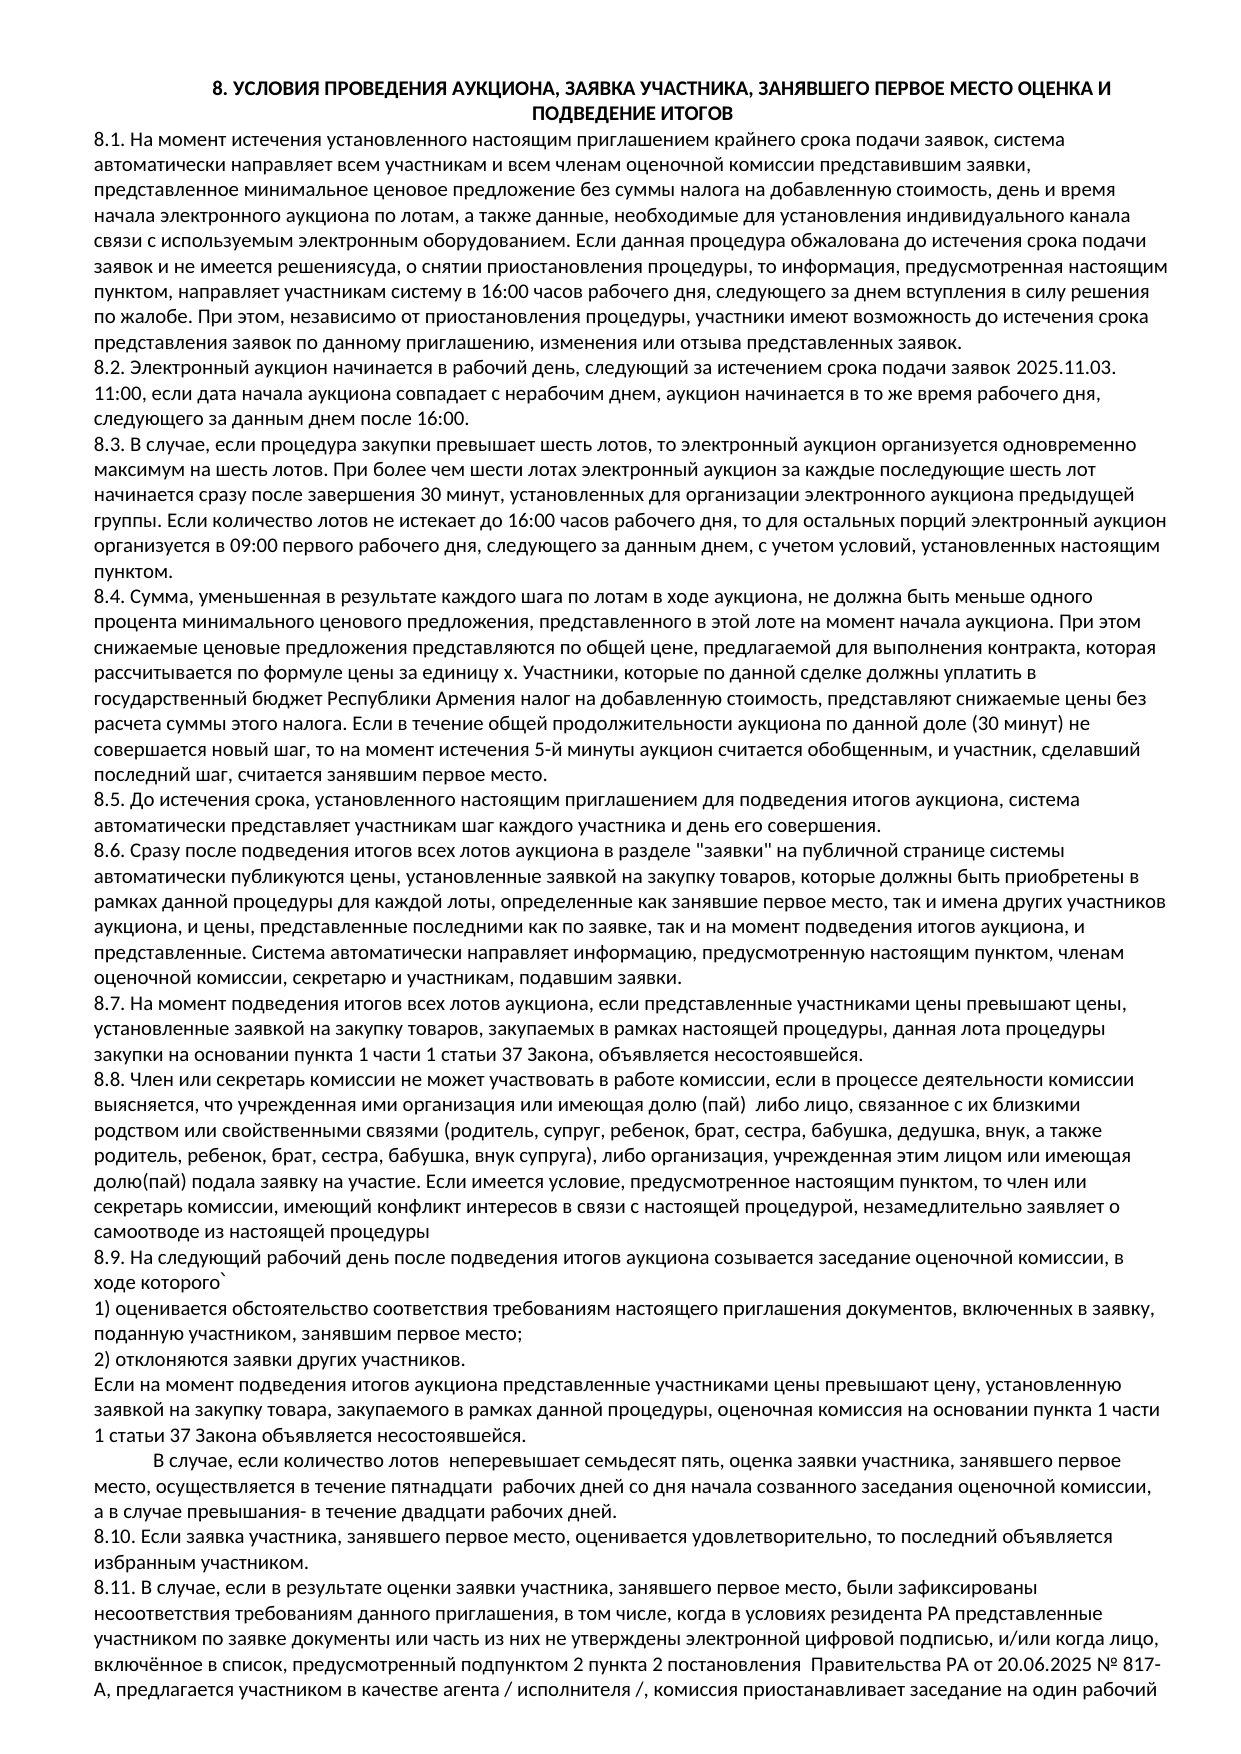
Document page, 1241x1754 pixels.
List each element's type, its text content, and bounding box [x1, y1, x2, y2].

text 1) оценивается обстоятельство соответствия требованиям настоящего приглашения документов, включенных в заявку, поданную участником, занявшим первое место; [94, 1295, 1171, 1346]
text 8.7. На момент подведения итогов всех лотов аукциона, если представленные участниками цены превышают цены, установленные заявкой на закупку товаров, закупаемых в рамках настоящей процедуры, данная лота процедуры закупки на основании пункта 1 части 1 статьи 37 Закона, объявляется несостоявшейся. [94, 990, 1171, 1066]
text В случае, если количество лотов неперевышает семьдесят пять, оценка заявки участника, занявшего первое место, осуществляется в течение пятнадцати рабочих дней со дня начала созванного заседания оценочной комиссии, а в случае превышания- в течение двадцати рабочих дней. [94, 1447, 1171, 1524]
text 8.3. В случае, если процедура закупки превышает шесть лотов, то электронный аукцион организуется одновременно максимум на шесть лотов. При более чем шести лотах электронный аукцион за каждые последующие шесть лот начинается сразу после завершения 30 минут, установленных для организации электронного аукциона предыдущей группы. Если количество лотов не истекает до 16:00 часов рабочего дня, то для остальных порций электронный аукцион организуется в 09:00 первого рабочего дня, следующего за данным днем, с учетом условий, установленных настоящим пунктом. [94, 431, 1171, 583]
text 8.10. Если заявка участника, занявшего первое место, оценивается удовлетворительно, то последний объявляется избранным участником. [94, 1524, 1171, 1574]
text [94, 1574, 1171, 1702]
text 8.5. До истечения срока, установленного настоящим приглашением для подведения итогов аукциона, система автоматически представляет участникам шаг каждого участника и день его совершения. [94, 787, 1171, 837]
text Если на момент подведения итогов аукциона представленные участниками цены превышают цену, установленную заявкой на закупку товара, закупаемого в рамках данной процедуры, оценочная комиссия на основании пункта 1 части 1 статьи 37 Закона объявляется несостоявшейся. [94, 1371, 1171, 1447]
text 8.2. Электронный аукцион начинается в рабочий день, следующий за истечением срока подачи заявок 2025.11.03. 11:00 , если дата начала аукциона совпадает с нерабочим днем, аукцион начинается в то же время рабочего дня, следующего за данным днем после 16:00. [94, 354, 1171, 431]
text 8.8. Член или секретарь комиссии не может участвовать в работе комиссии, если в процессе деятельности комиссии выясняется, что учрежденная ими организация или имеющая долю (пай) либо лицо, связанное с их близкими родством или свойственными связями (родитель, супруг, ребенок, брат, сестра, бабушка, дедушка, внук, а также родитель, ребенок, брат, сестра, бабушка, внук супруга), либо организация, учрежденная этим лицом или имеющая долю(пай) подала заявку на участие. Если имеется условие, предусмотренное настоящим пунктом, то член или секретарь комиссии, имеющий конфликт интересов в связи с настоящей процедурой, незамедлительно заявляет о самоотводе из настоящей процедуры [94, 1066, 1171, 1244]
text 8.4. Сумма, уменьшенная в результате каждого шага по лотам в ходе аукциона, не должна быть меньше одного процента минимального ценового предложения, представленного в этой лоте на момент начала аукциона. При этом снижаемые ценовые предложения представляются по общей цене, предлагаемой для выполнения контракта, которая рассчитывается по формуле цены за единицу x. Участники, которые по данной сделке должны уплатить в государственный бюджет Республики Армения налог на добавленную стоимость, представляют снижаемые цены без расчета суммы этого налога. Если в течение общей продолжительности аукциона по данной доле (30 минут) не совершается новый шаг, то на момент истечения 5-й минуты аукцион считается обобщенным, и участник, сделавший последний шаг, считается занявшим первое место. [94, 583, 1171, 787]
text 2) отклоняются заявки других участников. [94, 1346, 1171, 1371]
text 8.9. На следующий рабочий день после подведения итогов аукциона созывается заседание оценочной комиссии, в ходе которого՝ [94, 1244, 1171, 1295]
text 8. УСЛОВИЯ ПРОВЕДЕНИЯ АУКЦИОНА, ЗАЯВКА УЧАСТНИКА, ЗАНЯВШЕГО ПЕРВОЕ МЕСТО ОЦЕНКА И ПОДВЕДЕНИЕ ИТОГОВ [94, 75, 1171, 126]
text 8.1. На момент истечения установленного настоящим приглашением крайнего срока подачи заявок, система автоматически направляет всем участникам и всем членам оценочной комиссии представившим заявки, представленное минимальное ценовое предложение без суммы налога на добавленную стоимость, день и время начала электронного аукциона по лотам, а также данные, необходимые для установления индивидуального канала связи с используемым электронным оборудованием. Если данная процедура обжалована до истечения срока подачи заявок и не имеется решениясуда, о снятии приостановления процедуры, то информация, предусмотренная настоящим пунктом, направляет участникам систему в 16:00 часов рабочего дня, следующего за днем вступления в силу решения по жалобе. При этом, независимо от приостановления процедуры, участники имеют возможность до истечения срока представления заявок по данному приглашению, изменения или отзыва представленных заявок. [94, 126, 1171, 354]
text 8.6. Сразу после подведения итогов всех лотов аукциона в разделе "заявки" на публичной странице системы автоматически публикуются цены, установленные заявкой на закупку товаров, которые должны быть приобретены в рамках данной процедуры для каждой лоты, определенные как занявшие первое место, так и имена других участников аукциона, и цены, представленные последними как по заявке, так и на момент подведения итогов аукциона, и представленные. Система автоматически направляет информацию, предусмотренную настоящим пунктом, членам оценочной комиссии, секретарю и участникам, подавшим заявки. [94, 837, 1171, 990]
